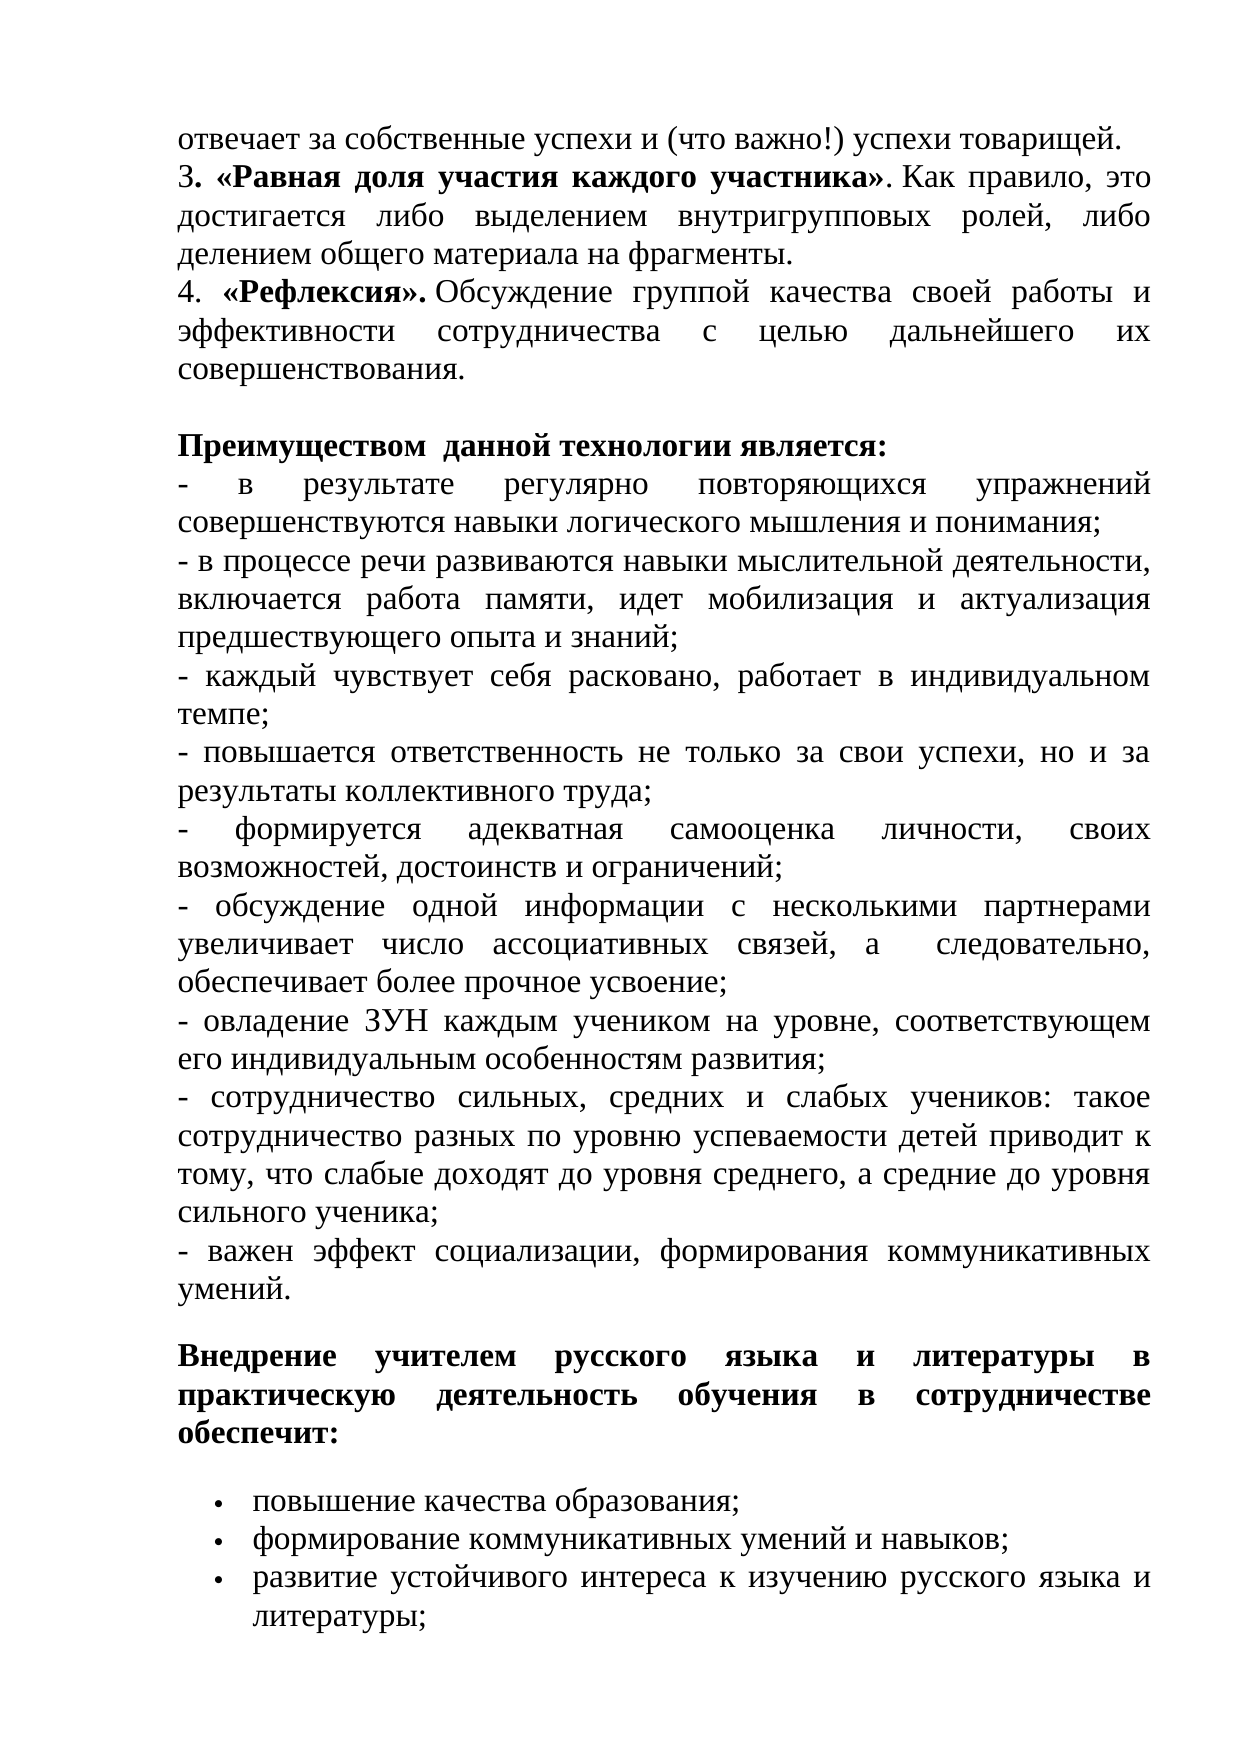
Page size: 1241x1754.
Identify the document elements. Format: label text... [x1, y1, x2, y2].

text - каждый чувствует себя расковано, работает в индивидуальном темпе; [177, 655, 1152, 731]
text З. «Равная доля участия каждого участника». Как правило, это достигается либо выделением внутригрупповых ролей, либо делением общего материала на фрагменты. [177, 156, 1152, 271]
list развитие устойчивого интереса к изучению русского языка и литературы; [215, 1556, 1152, 1633]
text 4. «Рефлексия». Обсуждение группой качества своей работы и эффективности сотрудничества с целью дальнейшего их совершенствования. [177, 271, 1152, 386]
text - повышается ответственность не только за свои успехи, но и за результаты коллективного труда; [177, 731, 1152, 808]
text - формируется адекватная самооценка личности, своих возможностей, достоинств и ограничений; [177, 808, 1152, 885]
text - овладение ЗУН каждым учеником на уровне, соответствующем его индивидуальным особенностям развития; [177, 1000, 1152, 1076]
text Преимуществом данной технологии является: [177, 425, 1152, 463]
text - обсуждение одной информации с несколькими партнерами увеличивает число ассоциативных связей, а следовательно, обеспечивает более прочное усвоение; [177, 885, 1152, 1000]
text Внедрение учителем русского языка и литературы в практическую деятельность обучения в сотрудничестве обеспечит: [177, 1336, 1152, 1451]
text - в результате регулярно повторяющихся упражнений совершенствуются навыки логического мышления и понимания; [177, 463, 1152, 540]
list формирование коммуникативных умений и навыков; [215, 1518, 1152, 1556]
list повышение качества образования; [215, 1480, 1152, 1518]
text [177, 118, 1152, 156]
text - сотрудничество сильных, средних и слабых учеников: такое сотрудничество разных по уровню успеваемости детей приводит к тому, что слабые доходят до уровня среднего, а средние до уровня сильного ученика; [177, 1076, 1152, 1230]
text - в процессе речи развиваются навыки мыслительной деятельности, включается работа памяти, идет мобилизация и актуализация предшествующего опыта и знаний; [177, 540, 1152, 655]
text - важен эффект социализации, формирования коммуникативных умений. [177, 1230, 1152, 1306]
